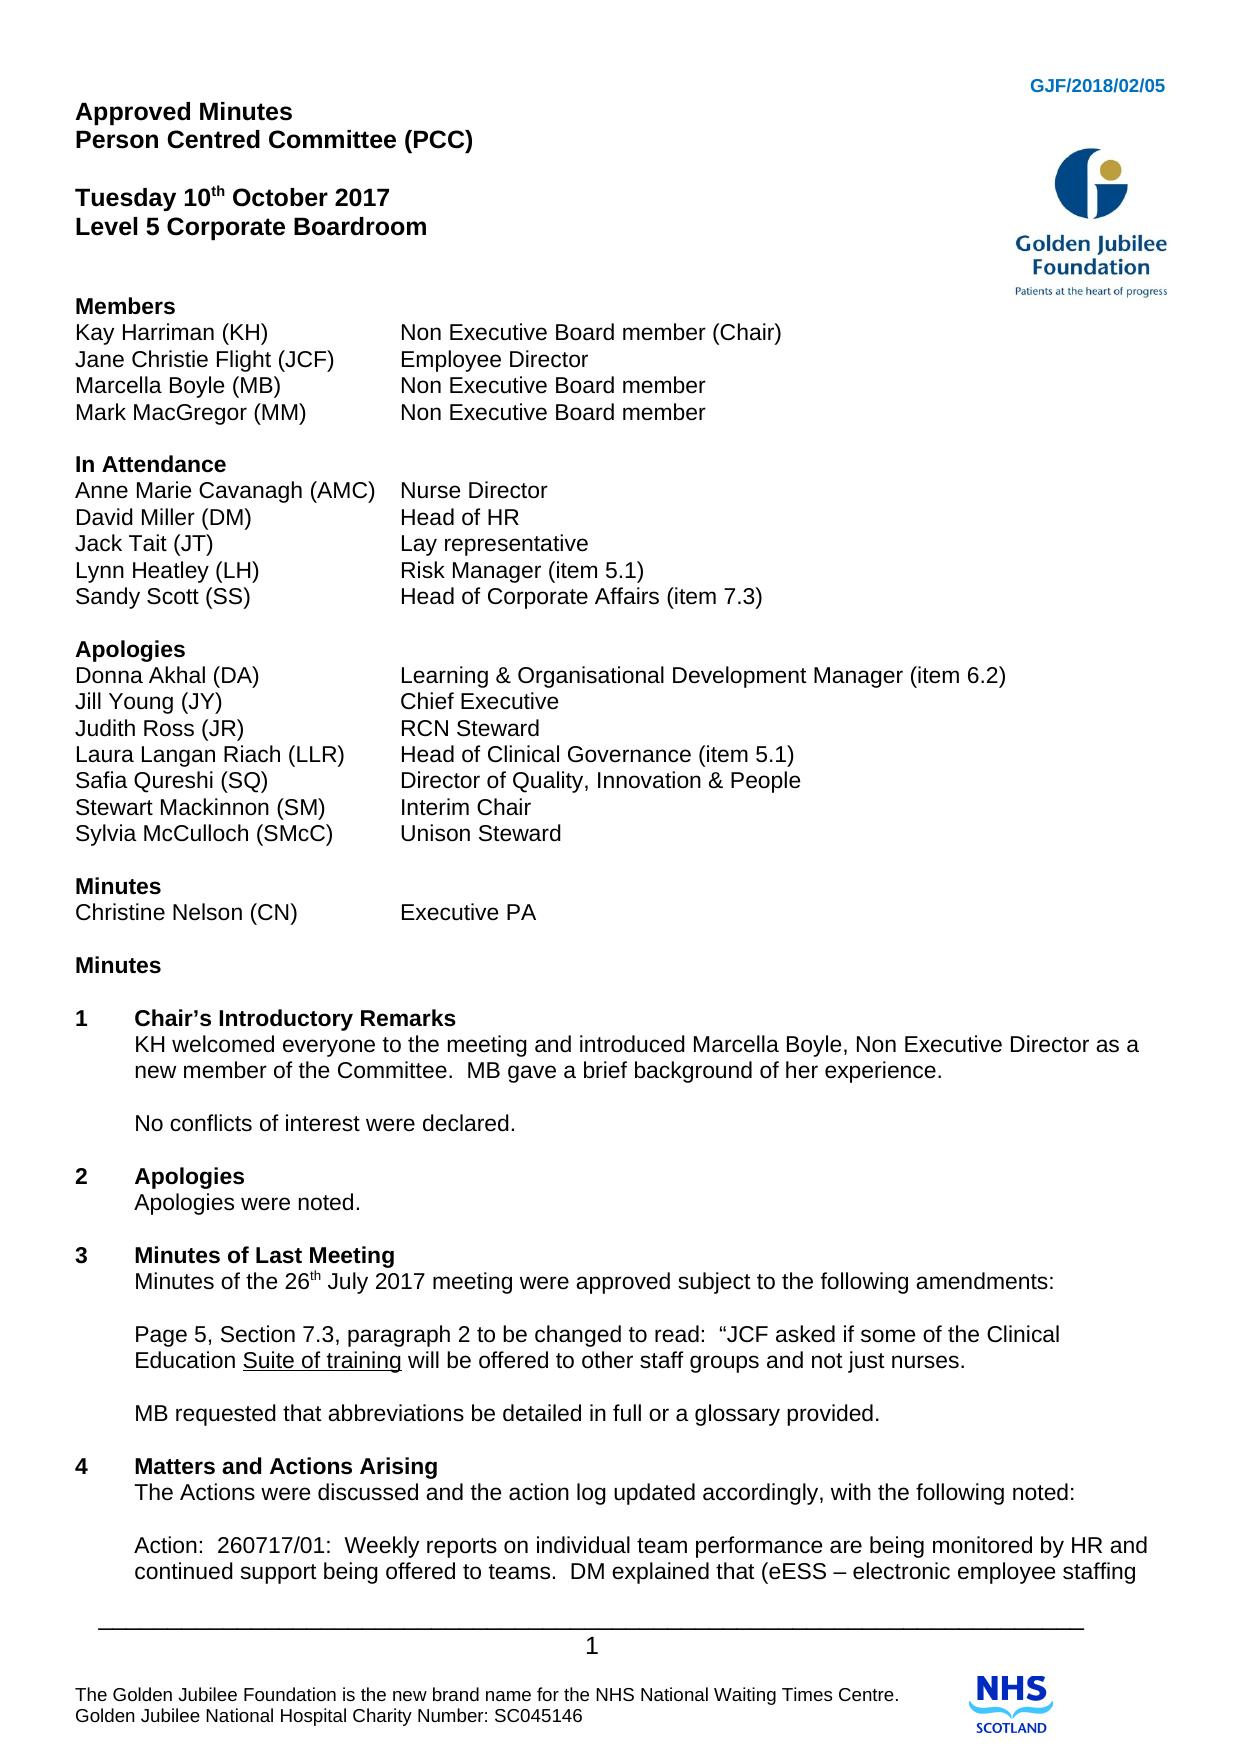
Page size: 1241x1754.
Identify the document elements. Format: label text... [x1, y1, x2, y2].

text Approved Minutes [75, 97, 1165, 125]
list Minutes of Last Meeting [75, 1242, 1165, 1268]
text Minutes of the 26th July 2017 meeting were approved subject to the following amendments: [134, 1268, 1165, 1294]
text Minutes [75, 873, 1165, 899]
text Safia Qureshi (SQ) Director of Quality, Innovation & People [75, 767, 1165, 794]
text Marcella Boyle (MB) Non Executive Board member [75, 372, 1165, 398]
text Sylvia McCulloch (SMcC) Unison Steward [75, 820, 1165, 846]
text Level 5 Corporate Boardroom [75, 212, 972, 240]
text Kay Harriman (KH) Non Executive Board member (Chair) [75, 319, 1165, 346]
text Laura Langan Riach (LLR) Head of Clinical Governance (item 5.1) [75, 741, 1165, 767]
text Christine Nelson (CN) Executive PA [75, 899, 1165, 926]
text Jill Young (JY) Chief Executive [75, 688, 1165, 715]
list Chair’s Introductory Remarks [75, 1004, 1165, 1031]
text Apologies were noted. [134, 1189, 1165, 1215]
text Members [75, 293, 972, 319]
text KH welcomed everyone to the meeting and introduced Marcella Boyle, Non Executive Director as a new member of the Committee. MB gave a brief background of her experience. [134, 1031, 1165, 1084]
picture [972, 110, 1210, 338]
text Apologies [75, 636, 1165, 662]
text Stewart Mackinnon (SM) Interim Chair [75, 794, 1165, 820]
text The Actions were discussed and the action log updated accordingly, with the following noted: [134, 1479, 1165, 1505]
text MB requested that abbreviations be detailed in full or a glossary provided. [134, 1400, 1165, 1426]
text Anne Marie Cavanagh (AMC) Nurse Director [75, 477, 1165, 504]
picture [968, 1676, 1054, 1733]
text In Attendance [75, 451, 1165, 477]
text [134, 1532, 1165, 1584]
text No conflicts of interest were declared. [134, 1110, 1165, 1136]
text Lynn Heatley (LH) Risk Manager (item 5.1) [75, 557, 1165, 583]
text Person Centred Committee (PCC) [75, 125, 972, 154]
list Apologies [75, 1163, 1165, 1189]
list Matters and Actions Arising [75, 1453, 1165, 1479]
text GJF/2018/02/05 [75, 75, 1165, 97]
text David Miller (DM) Head of HR [75, 504, 1165, 530]
text Page 5, Section 7.3, paragraph 2 to be changed to read: “JCF asked if some of the Clinical Education Suite of training will be offered to other staff groups and not just nurses. [134, 1321, 1165, 1373]
text Mark MacGregor (MM) Non Executive Board member [75, 398, 1165, 425]
text Sandy Scott (SS) Head of Corporate Affairs (item 7.3) [75, 583, 1165, 609]
text Jane Christie Flight (JCF) Employee Director [75, 346, 1165, 372]
text Minutes [75, 952, 1165, 978]
text Judith Ross (JR) RCN Steward [75, 715, 1165, 741]
text Jack Tait (JT) Lay representative [75, 530, 1165, 557]
text Donna Akhal (DA) Learning & Organisational Development Manager (item 6.2) [75, 662, 1165, 688]
text Tuesday 10th October 2017 [75, 183, 972, 212]
